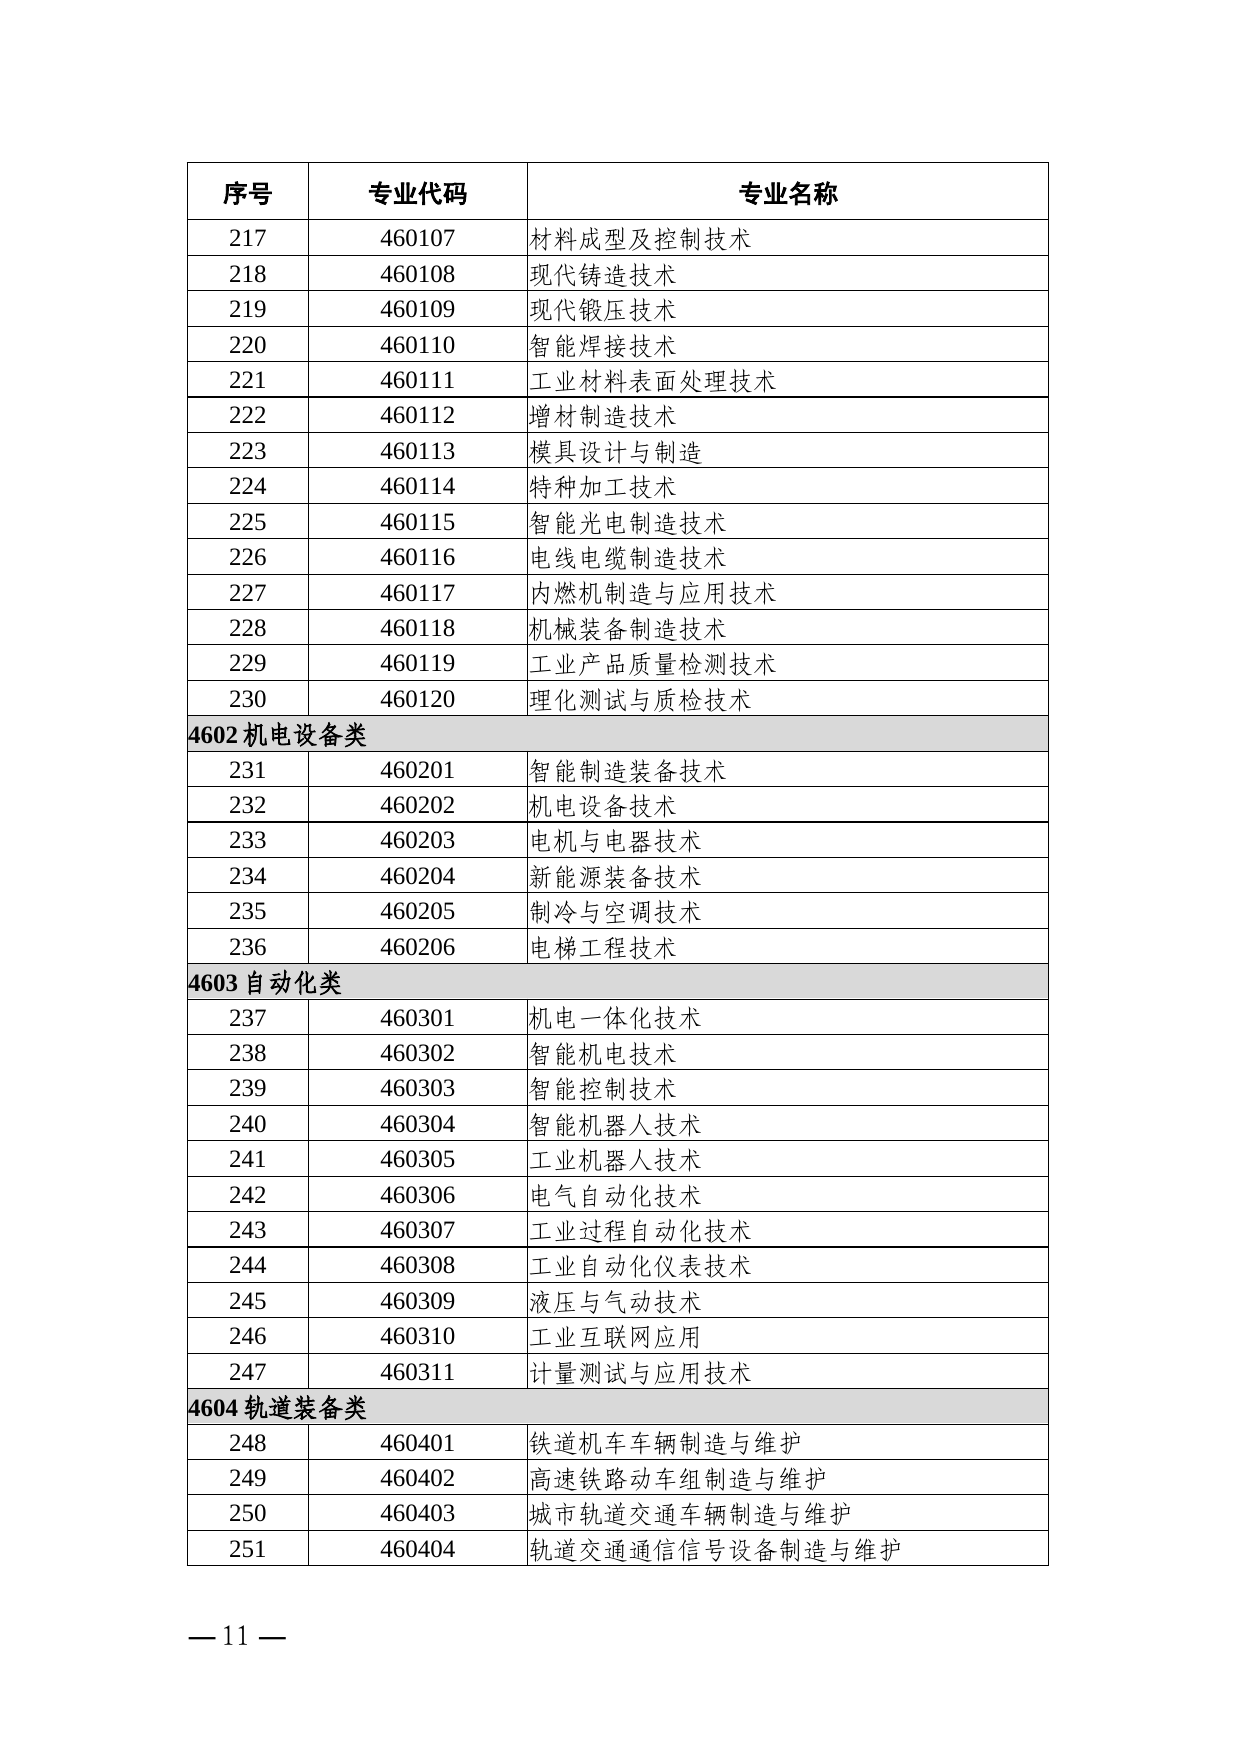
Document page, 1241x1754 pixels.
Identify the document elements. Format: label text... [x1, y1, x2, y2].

table_cell 智能控制技术 [528, 1070, 1048, 1105]
table_cell 工业互联网应用 [528, 1318, 1048, 1353]
table_cell 460115 [309, 504, 527, 538]
table_header 序号 [188, 163, 308, 219]
table_cell 460403 [309, 1495, 527, 1530]
table_cell 460302 [309, 1035, 527, 1069]
table_cell 219 [188, 291, 308, 326]
table_cell 460303 [309, 1070, 527, 1105]
table_cell 229 [188, 645, 308, 680]
table_cell 460204 [309, 858, 527, 892]
table_cell 铁道机车车辆制造与维护 [528, 1425, 1048, 1459]
table_cell 460311 [309, 1354, 527, 1388]
table_cell 242 [188, 1177, 308, 1211]
table_cell 460404 [309, 1531, 527, 1565]
table_cell 工业自动化仪表技术 [528, 1248, 1048, 1282]
table_cell 材料成型及控制技术 [528, 220, 1048, 255]
table_cell 电梯工程技术 [528, 929, 1048, 963]
table_cell 237 [188, 1000, 308, 1034]
table_cell 电线电缆制造技术 [528, 539, 1048, 573]
table_cell 228 [188, 610, 308, 644]
table_cell 电气自动化技术 [528, 1177, 1048, 1211]
table_cell 460202 [309, 787, 527, 821]
table_cell 内燃机制造与应用技术 [528, 575, 1048, 609]
table_cell 460111 [309, 362, 527, 396]
table_cell 238 [188, 1035, 308, 1069]
table_cell 251 [188, 1531, 308, 1565]
table_cell 250 [188, 1495, 308, 1530]
table_cell 城市轨道交通车辆制造与维护 [528, 1495, 1048, 1530]
table_cell 460118 [309, 610, 527, 644]
table_cell 智能机电技术 [528, 1035, 1048, 1069]
table_cell 245 [188, 1283, 308, 1317]
table_cell 460308 [309, 1248, 527, 1282]
table_cell 460402 [309, 1460, 527, 1494]
table_cell 460401 [309, 1425, 527, 1459]
table_cell 智能机器人技术 [528, 1106, 1048, 1140]
table_cell 240 [188, 1106, 308, 1140]
table_cell 221 [188, 362, 308, 396]
table_cell 智能光电制造技术 [528, 504, 1048, 538]
table_cell 241 [188, 1141, 308, 1176]
table_header 专业名称 [528, 163, 1048, 219]
table_cell 239 [188, 1070, 308, 1105]
table_cell 轨道交通通信信号设备制造与维护 [528, 1531, 1048, 1565]
table_cell 制冷与空调技术 [528, 893, 1048, 928]
table_cell 460119 [309, 645, 527, 680]
table_cell 227 [188, 575, 308, 609]
table_cell 机电一体化技术 [528, 1000, 1048, 1034]
table_cell 249 [188, 1460, 308, 1494]
table_cell 460305 [309, 1141, 527, 1176]
table_cell 模具设计与制造 [528, 433, 1048, 467]
table_cell 460203 [309, 823, 527, 857]
table_cell 230 [188, 681, 308, 715]
table_cell 460304 [309, 1106, 527, 1140]
table_cell 460107 [309, 220, 527, 255]
table_cell 工业机器人技术 [528, 1141, 1048, 1176]
table_cell 226 [188, 539, 308, 573]
table_header 专业代码 [309, 163, 527, 219]
table_cell 247 [188, 1354, 308, 1388]
table_cell 460114 [309, 468, 527, 503]
table_cell 243 [188, 1212, 308, 1246]
table_cell 460108 [309, 256, 527, 290]
table_cell 4603自动化类 [188, 964, 1048, 998]
table_cell 231 [188, 752, 308, 786]
table_cell 工业过程自动化技术 [528, 1212, 1048, 1246]
table_cell 智能焊接技术 [528, 327, 1048, 361]
table_cell 机电设备技术 [528, 787, 1048, 821]
table_cell 460110 [309, 327, 527, 361]
table_cell 增材制造技术 [528, 398, 1048, 432]
table_cell 220 [188, 327, 308, 361]
table_cell 现代铸造技术 [528, 256, 1048, 290]
table_cell 460309 [309, 1283, 527, 1317]
table_cell 新能源装备技术 [528, 858, 1048, 892]
table_cell 460206 [309, 929, 527, 963]
table_cell 217 [188, 220, 308, 255]
table_cell 223 [188, 433, 308, 467]
table_cell 460113 [309, 433, 527, 467]
table_cell 234 [188, 858, 308, 892]
table_cell 460112 [309, 398, 527, 432]
table_cell 222 [188, 398, 308, 432]
table_cell 现代锻压技术 [528, 291, 1048, 326]
table_cell 233 [188, 823, 308, 857]
table_cell 246 [188, 1318, 308, 1353]
table_cell 460310 [309, 1318, 527, 1353]
table_cell 理化测试与质检技术 [528, 681, 1048, 715]
table_cell 智能制造装备技术 [528, 752, 1048, 786]
table_cell 244 [188, 1248, 308, 1282]
table_cell 机械装备制造技术 [528, 610, 1048, 644]
table_cell 液压与气动技术 [528, 1283, 1048, 1317]
table_cell 电机与电器技术 [528, 823, 1048, 857]
table_cell 248 [188, 1425, 308, 1459]
table_cell 高速铁路动车组制造与维护 [528, 1460, 1048, 1494]
table_cell 460205 [309, 893, 527, 928]
table_cell 4602机电设备类 [188, 716, 1048, 751]
table_cell 460301 [309, 1000, 527, 1034]
table_cell 460307 [309, 1212, 527, 1246]
table_cell 225 [188, 504, 308, 538]
table_cell 460117 [309, 575, 527, 609]
table_cell 特种加工技术 [528, 468, 1048, 503]
table_cell 460116 [309, 539, 527, 573]
table_cell 232 [188, 787, 308, 821]
table_cell 工业产品质量检测技术 [528, 645, 1048, 680]
table_cell 460306 [309, 1177, 527, 1211]
table_cell 235 [188, 893, 308, 928]
table_cell 460120 [309, 681, 527, 715]
table_cell 4604轨道装备类 [188, 1389, 1048, 1423]
table_cell 计量测试与应用技术 [528, 1354, 1048, 1388]
table_cell 460109 [309, 291, 527, 326]
table_cell 460201 [309, 752, 527, 786]
table_cell 236 [188, 929, 308, 963]
table_cell 工业材料表面处理技术 [528, 362, 1048, 396]
table_cell 218 [188, 256, 308, 290]
table_cell 224 [188, 468, 308, 503]
